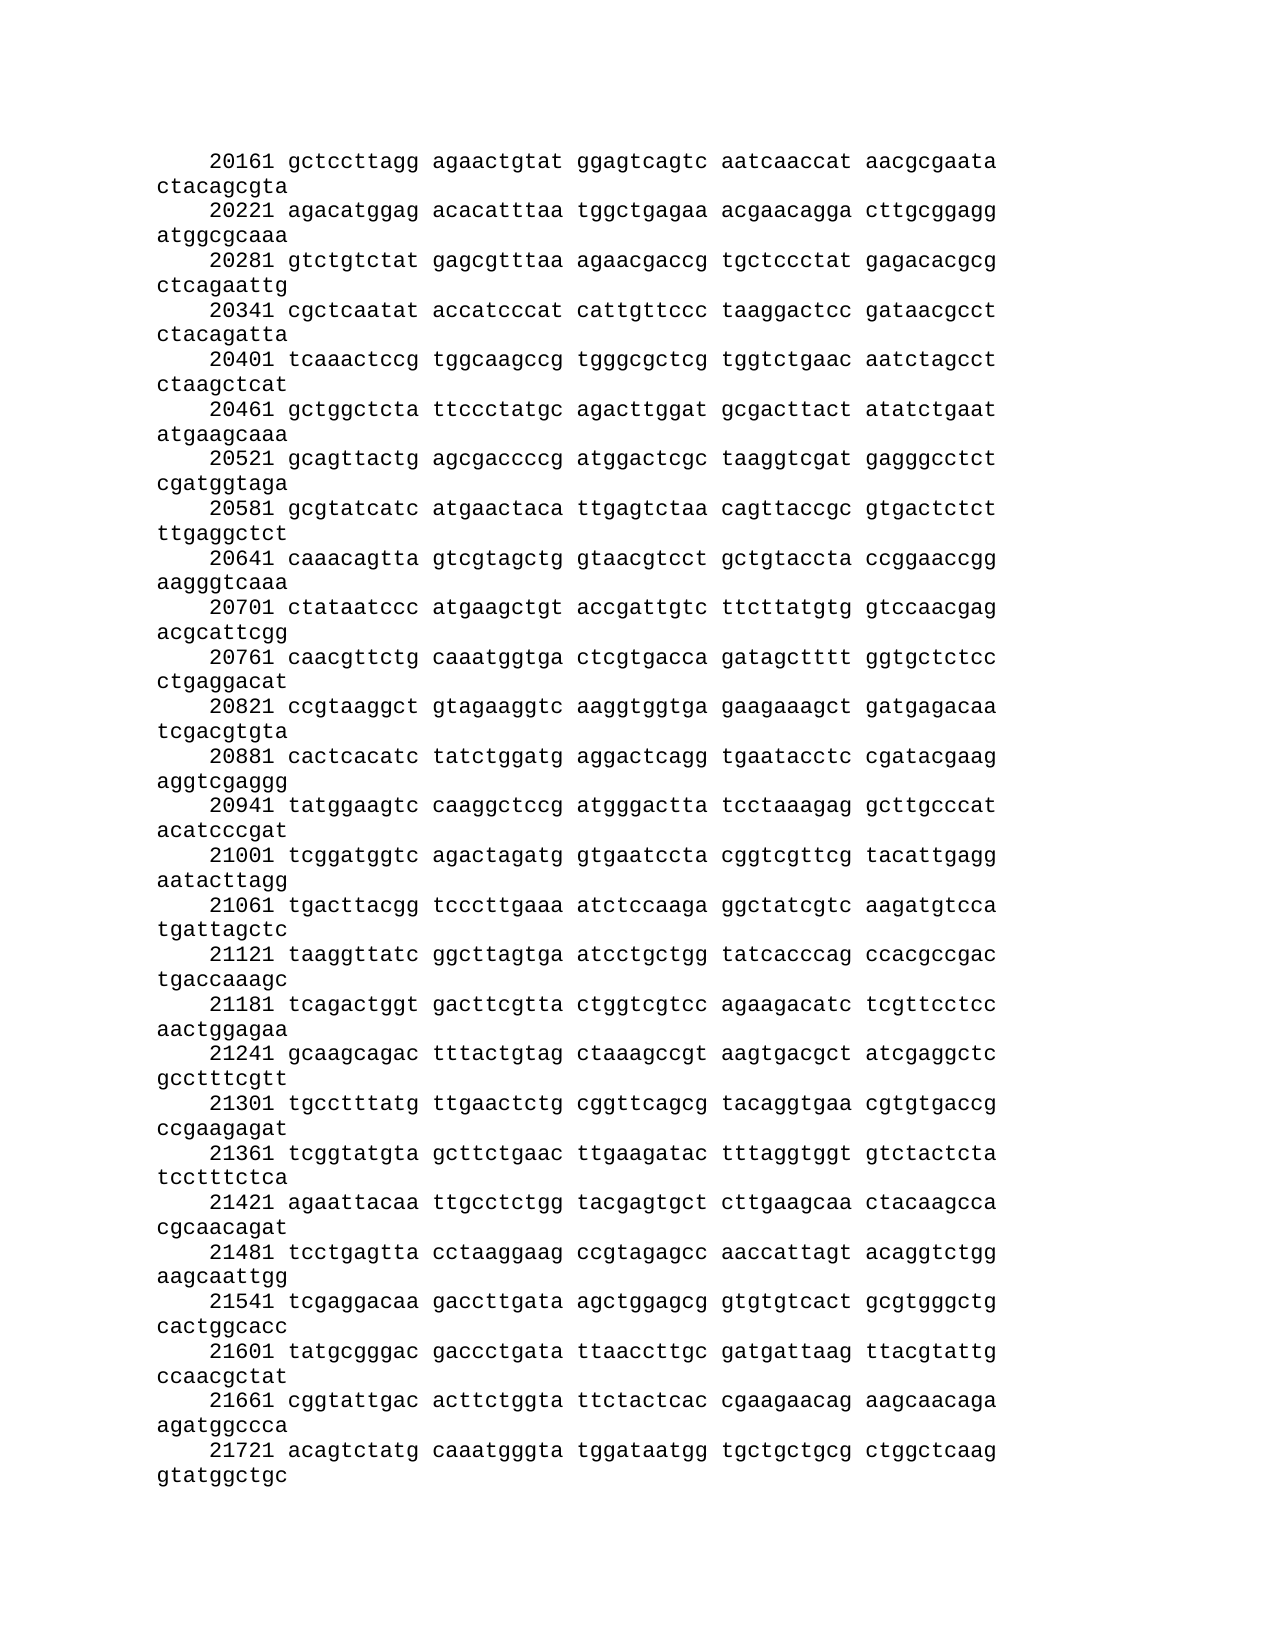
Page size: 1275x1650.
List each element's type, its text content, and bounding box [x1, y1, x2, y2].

text 21721 acagtctatg caaatgggta tggataatgg tgctgctgcg ctggctcaag gtatggctgc [156, 1439, 1118, 1489]
text 20401 tcaaactccg tggcaagccg tgggcgctcg tggtctgaac aatctagcct ctaagctcat [156, 348, 1118, 398]
text 20821 ccgtaaggct gtagaaggtc aaggtggtga gaagaaagct gatgagacaa tcgacgtgta [156, 695, 1118, 745]
text 20761 caacgttctg caaatggtga ctcgtgacca gatagctttt ggtgctctcc ctgaggacat [156, 646, 1118, 695]
text 20941 tatggaagtc caaggctccg atgggactta tcctaaagag gcttgcccat acatcccgat [156, 794, 1118, 844]
text 20701 ctataatccc atgaagctgt accgattgtc ttcttatgtg gtccaacgag acgcattcgg [156, 596, 1118, 646]
text 21301 tgcctttatg ttgaactctg cggttcagcg tacaggtgaa cgtgtgaccg ccgaagagat [156, 1092, 1118, 1142]
text 21001 tcggatggtc agactagatg gtgaatccta cggtcgttcg tacattgagg aatacttagg [156, 844, 1118, 894]
text 21181 tcagactggt gacttcgtta ctggtcgtcc agaagacatc tcgttcctcc aactggagaa [156, 993, 1118, 1042]
text 21241 gcaagcagac tttactgtag ctaaagccgt aagtgacgct atcgaggctc gcctttcgtt [156, 1042, 1118, 1092]
text 21541 tcgaggacaa gaccttgata agctggagcg gtgtgtcact gcgtgggctg cactggcacc [156, 1290, 1118, 1340]
text 20641 caaacagtta gtcgtagctg gtaacgtcct gctgtaccta ccggaaccgg aagggtcaaa [156, 547, 1118, 596]
text 21601 tatgcgggac gaccctgata ttaaccttgc gatgattaag ttacgtattg ccaacgctat [156, 1340, 1118, 1389]
text 21361 tcggtatgta gcttctgaac ttgaagatac tttaggtggt gtctactcta tcctttctca [156, 1142, 1118, 1191]
text 20221 agacatggag acacatttaa tggctgagaa acgaacagga cttgcggagg atggcgcaaa [156, 199, 1118, 249]
text 20161 gctccttagg agaactgtat ggagtcagtc aatcaaccat aacgcgaata ctacagcgta [156, 150, 1118, 199]
text 20881 cactcacatc tatctggatg aggactcagg tgaatacctc cgatacgaag aggtcgaggg [156, 745, 1118, 794]
text 21121 taaggttatc ggcttagtga atcctgctgg tatcacccag ccacgccgac tgaccaaagc [156, 943, 1118, 993]
text 21421 agaattacaa ttgcctctgg tacgagtgct cttgaagcaa ctacaagcca cgcaacagat [156, 1191, 1118, 1241]
text 20581 gcgtatcatc atgaactaca ttgagtctaa cagttaccgc gtgactctct ttgaggctct [156, 497, 1118, 547]
text 20461 gctggctcta ttccctatgc agacttggat gcgacttact atatctgaat atgaagcaaa [156, 398, 1118, 447]
text 21061 tgacttacgg tcccttgaaa atctccaaga ggctatcgtc aagatgtcca tgattagctc [156, 894, 1118, 943]
text 20281 gtctgtctat gagcgtttaa agaacgaccg tgctccctat gagacacgcg ctcagaattg [156, 249, 1118, 299]
text 20341 cgctcaatat accatcccat cattgttccc taaggactcc gataacgcct ctacagatta [156, 299, 1118, 348]
text 21661 cggtattgac acttctggta ttctactcac cgaagaacag aagcaacaga agatggccca [156, 1389, 1118, 1439]
text 20521 gcagttactg agcgaccccg atggactcgc taaggtcgat gagggcctct cgatggtaga [156, 447, 1118, 497]
text 21481 tcctgagtta cctaaggaag ccgtagagcc aaccattagt acaggtctgg aagcaattgg [156, 1241, 1118, 1290]
